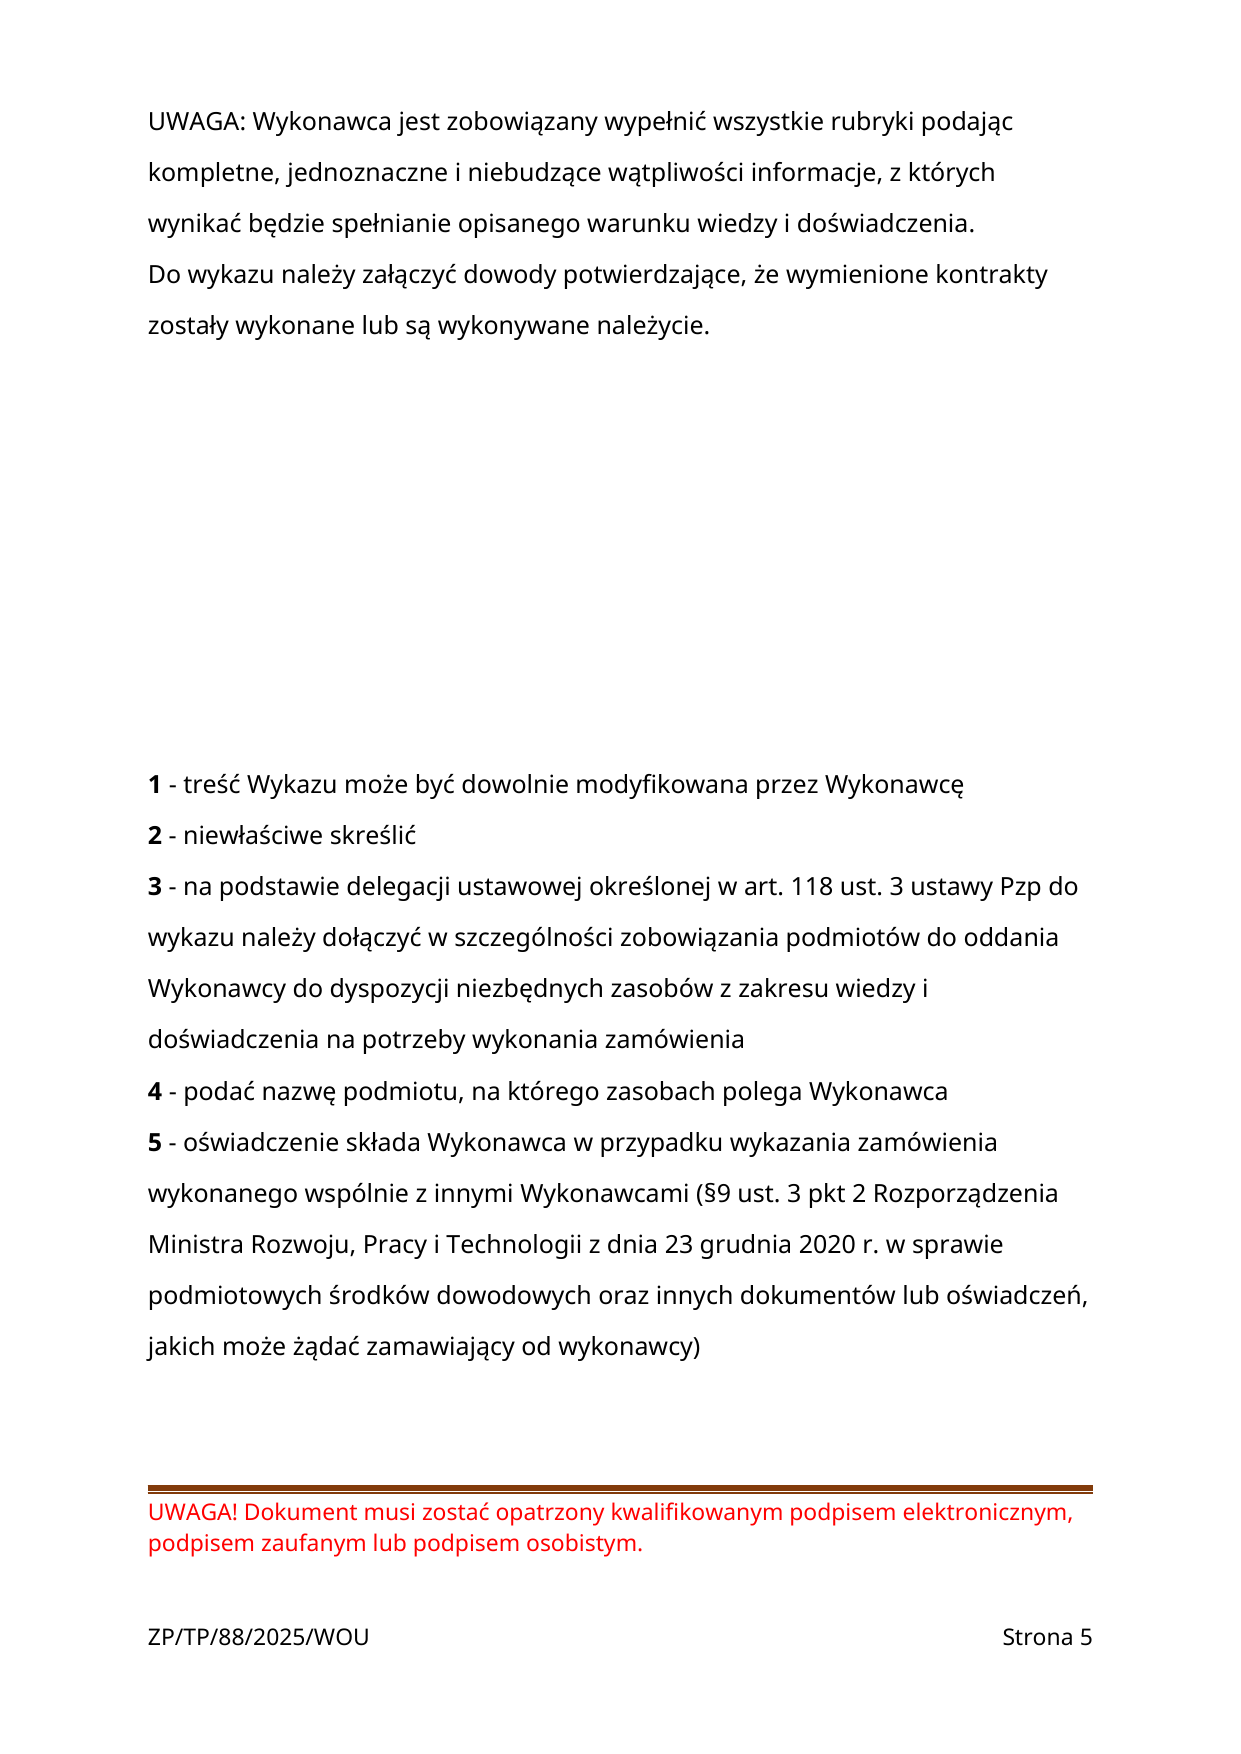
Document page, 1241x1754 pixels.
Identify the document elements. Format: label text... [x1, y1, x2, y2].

text 4 - podać nazwę podmiotu, na którego zasobach polega Wykonawca [148, 1073, 1093, 1107]
text 1 - treść Wykazu może być dowolnie modyfikowana przez Wykonawcę [148, 767, 1093, 801]
text 2 - niewłaściwe skreślić [148, 818, 1093, 852]
text 5 - oświadczenie składa Wykonawca w przypadku wykazania zamówienia wykonanego wspólnie z innymi Wykonawcami (§9 ust. 3 pkt 2 Rozporządzenia Ministra Rozwoju, Pracy i Technologii z dnia 23 grudnia 2020 r. w sprawie podmiotowych środków dowodowych oraz innych dokumentów lub oświadczeń, jakich może żądać zamawiający od wykonawcy) [148, 1124, 1093, 1362]
text Do wykazu należy załączyć dowody potwierdzające, że wymienione kontrakty zostały wykonane lub są wykonywane należycie. [148, 257, 1093, 342]
text 3 - na podstawie delegacji ustawowej określonej w art. 118 ust. 3 ustawy Pzp do wykazu należy dołączyć w szczególności zobowiązania podmiotów do oddania Wykonawcy do dyspozycji niezbędnych zasobów z zakresu wiedzy i doświadczenia na potrzeby wykonania zamówienia [148, 869, 1093, 1056]
text UWAGA: Wykonawca jest zobowiązany wypełnić wszystkie rubryki podając kompletne, jednoznaczne i niebudzące wątpliwości informacje, z których wynikać będzie spełnianie opisanego warunku wiedzy i doświadczenia. [148, 103, 1093, 239]
